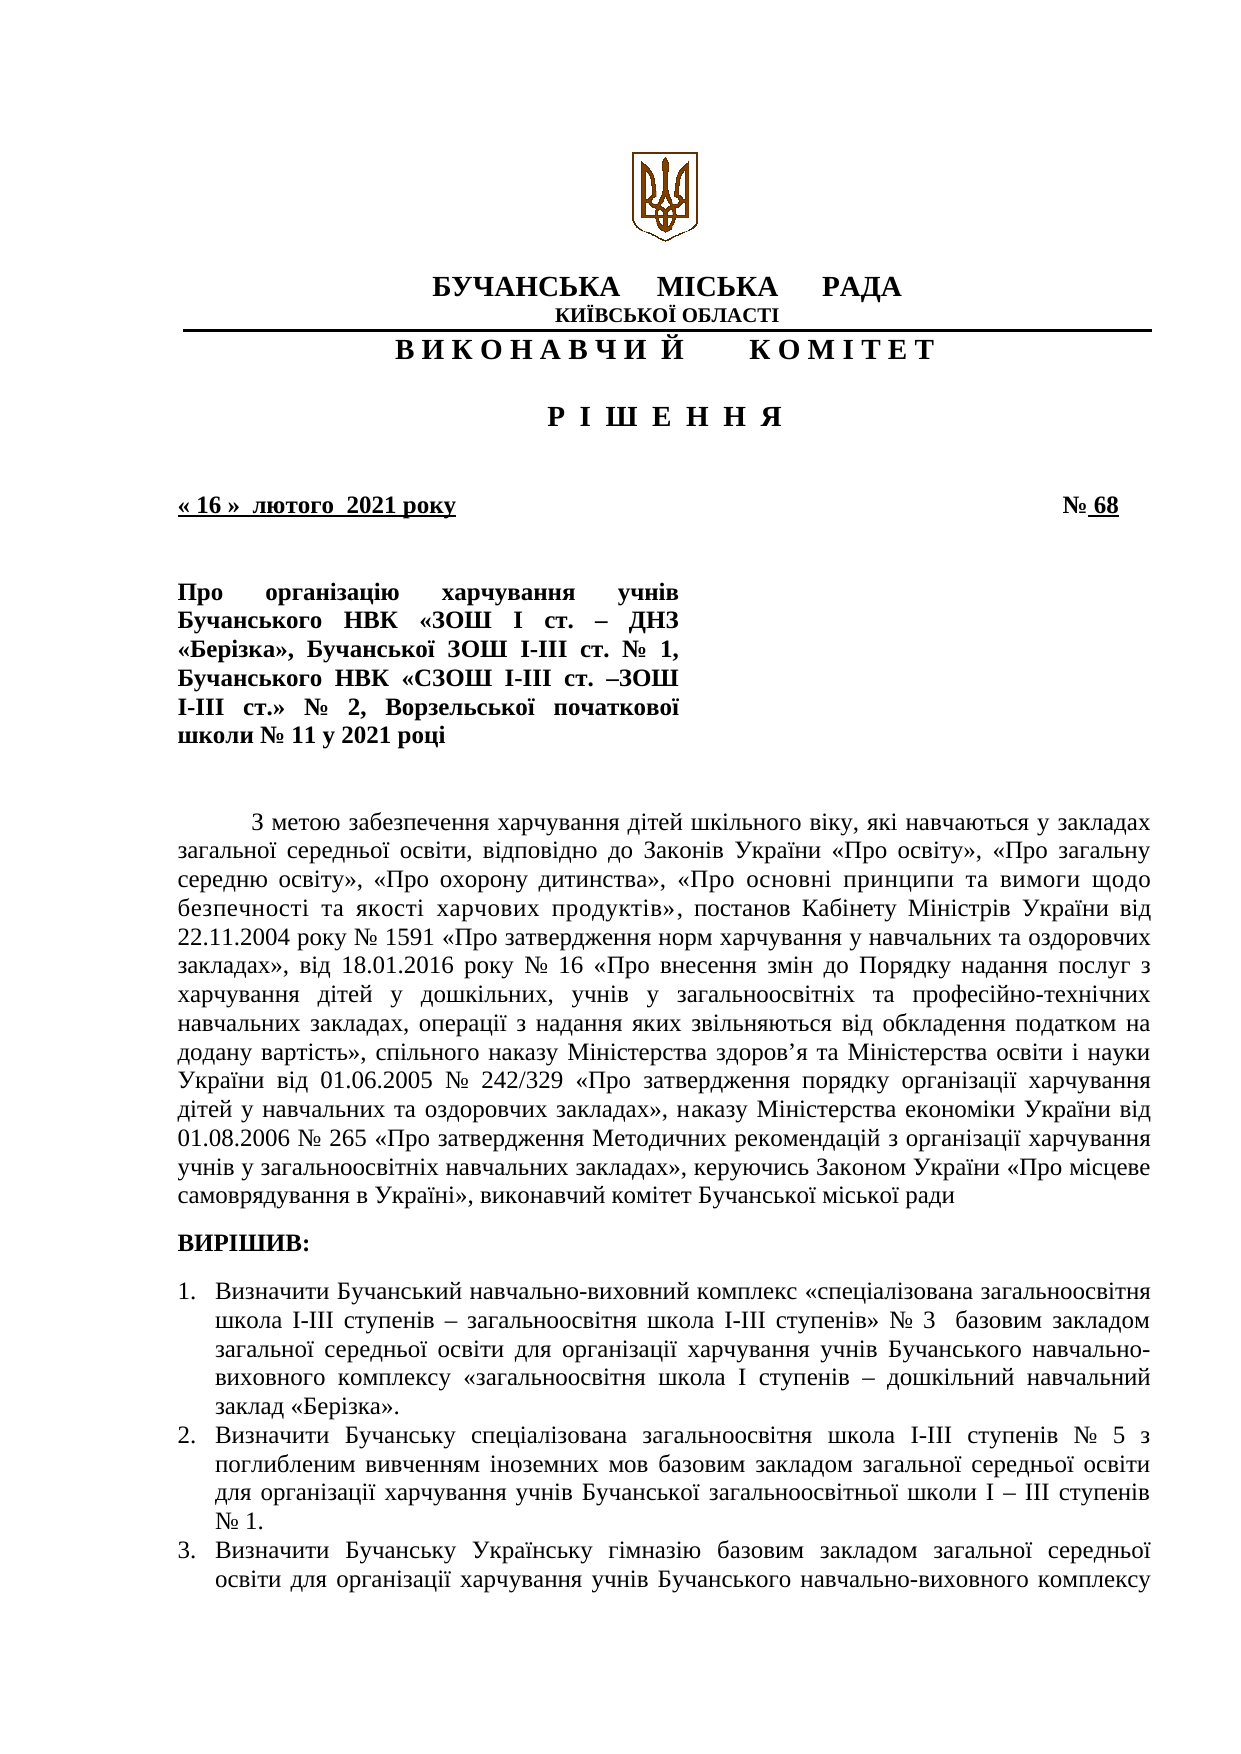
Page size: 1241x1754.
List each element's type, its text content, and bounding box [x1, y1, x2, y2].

text « 16 » лютого 2021 року № 68 [177, 490, 1152, 519]
text Про організацію харчування учнів Бучанського НВК «ЗОШ І ст. – ДНЗ «Берізка», Бучанської ЗОШ І-ІІІ ст. № 1, Бучанського НВК «СЗОШ І-ІІІ ст. –ЗОШ І-ІІІ ст.» № 2, Ворзельської початкової школи № 11 у 2021 році [177, 577, 679, 749]
subtitle В И К О Н А В Ч И Й К О М І Т Е Т [177, 332, 1152, 366]
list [177, 1535, 1152, 1592]
list Визначити Бучанський навчально-виховний комплекс «спеціалізована загальноосвітня школа І-ІІІ ступенів – загальноосвітня школа І-ІІІ ступенів» № 3 базовим закладом загальної середньої освіти для організації харчування учнів Бучанського навчально-виховного комплексу «загальноосвітня школа І ступенів – дошкільний навчальний заклад «Берізка». [177, 1276, 1152, 1420]
subtitle Р І Ш Е Н Н Я [177, 399, 1152, 433]
text БУЧАНСЬКА МІСЬКА РАДА [183, 269, 1152, 303]
picture [625, 146, 704, 246]
text ВИРІШИВ: [177, 1228, 1152, 1257]
text З метою забезпечення харчування дітей шкільного віку, які навчаються у закладах загальної середньої освіти, відповідно до Законів України «Про освіту», «Про загальну середню освіту», «Про охорону дитинства», «Про основні принципи та вимоги щодо безпечності та якості харчових продуктів», постанов Кабінету Міністрів України від 22.11.2004 року № 1591 «Про затвердження норм харчування у навчальних та оздоровчих закладах», від 18.01.2016 року № 16 «Про внесення змін до Порядку надання послуг з харчування дітей у дошкільних, учнів у загальноосвітніх та професійно-технічних навчальних закладах, операції з надання яких звільняються від обкладення податком на додану вартість», спільного наказу Міністерства здоров’я та Міністерства освіти і науки України від 01.06.2005 № 242/329 «Про затвердження порядку організації харчування дітей у навчальних та оздоровчих закладах», наказу Міністерства економіки України від 01.08.2006 № 265 «Про затвердження Методичних рекомендацій з організації харчування учнів у загальноосвітніх навчальних закладах», керуючись Законом України «Про місцеве самоврядування в Україні», виконавчий комітет Бучанської міської ради [177, 807, 1152, 1209]
subtitle КИЇВСЬКОЇ ОБЛАСТІ [183, 303, 1152, 329]
list Визначити Бучанську спеціалізована загальноосвітня школа І-ІІІ ступенів № 5 з поглибленим вивченням іноземних мов базовим закладом загальної середньої освіти для організації харчування учнів Бучанської загальноосвітньої школи І – ІІІ ступенів № 1. [177, 1420, 1152, 1535]
